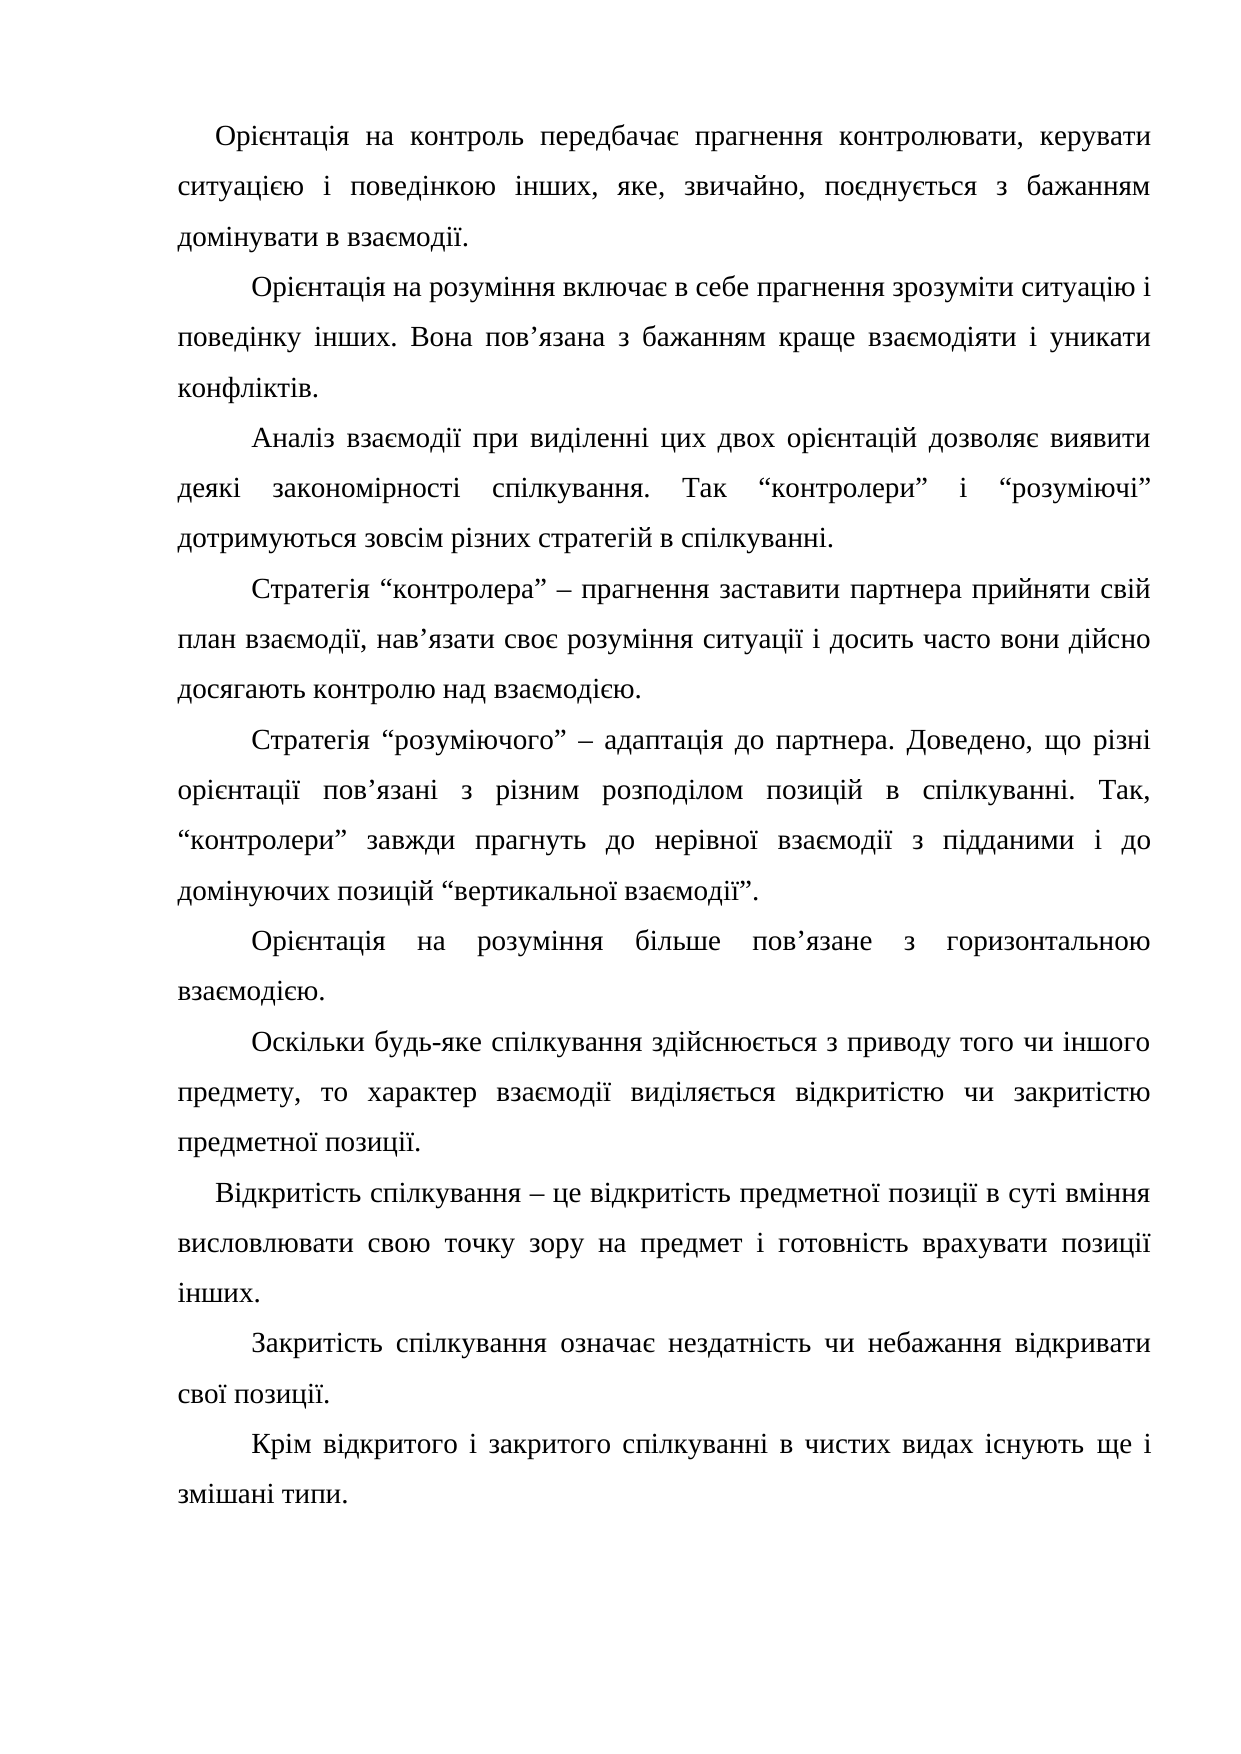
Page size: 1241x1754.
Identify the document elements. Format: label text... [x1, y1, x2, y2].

text Закритість спілкування означає нездатність чи небажання відкривати свої позиції. [177, 1326, 1152, 1409]
text Крім відкритого і закритого спілкуванні в чистих видах існують ще і змішані типи. [177, 1426, 1152, 1510]
text Стратегія “розуміючого” – адаптація до партнера. Доведено, що різні орієнтації пов’язані з різним розподілом позицій в спілкуванні. Так, “контролери” завжди прагнуть до нерівної взаємодії з підданими і до домінуючих позицій “вертикальної взаємодії”. [177, 722, 1152, 906]
text Орієнтація на розуміння більше пов’язане з горизонтальною взаємодією. [177, 923, 1152, 1007]
text Орієнтація на розуміння включає в себе прагнення зрозуміти ситуацію і поведінку інших. Вона пов’язана з бажанням краще взаємодіяти і уникати конфліктів. [177, 269, 1152, 403]
text Оскільки будь-яке спілкування здійснюється з приводу того чи іншого предмету, то характер взаємодії виділяється відкритістю чи закритістю предметної позиції. [177, 1024, 1152, 1158]
text Стратегія “контролера” – прагнення заставити партнера прийняти свій план взаємодії, нав’язати своє розуміння ситуації і досить часто вони дійсно досягають контролю над взаємодією. [177, 571, 1152, 705]
text Орієнтація на контроль передбачає прагнення контролювати, керувати ситуацією і поведінкою інших, яке, звичайно, поєднується з бажанням домінувати в взаємодії. [177, 118, 1152, 252]
text Аналіз взаємодії при виділенні цих двох орієнтацій дозволяє виявити деякі закономірності спілкування. Так “контролери” і “розуміючі” дотримуються зовсім різних стратегій в спілкуванні. [177, 420, 1152, 554]
text Відкритість спілкування – це відкритість предметної позиції в суті вміння висловлювати свою точку зору на предмет і готовність врахувати позиції інших. [177, 1175, 1152, 1309]
